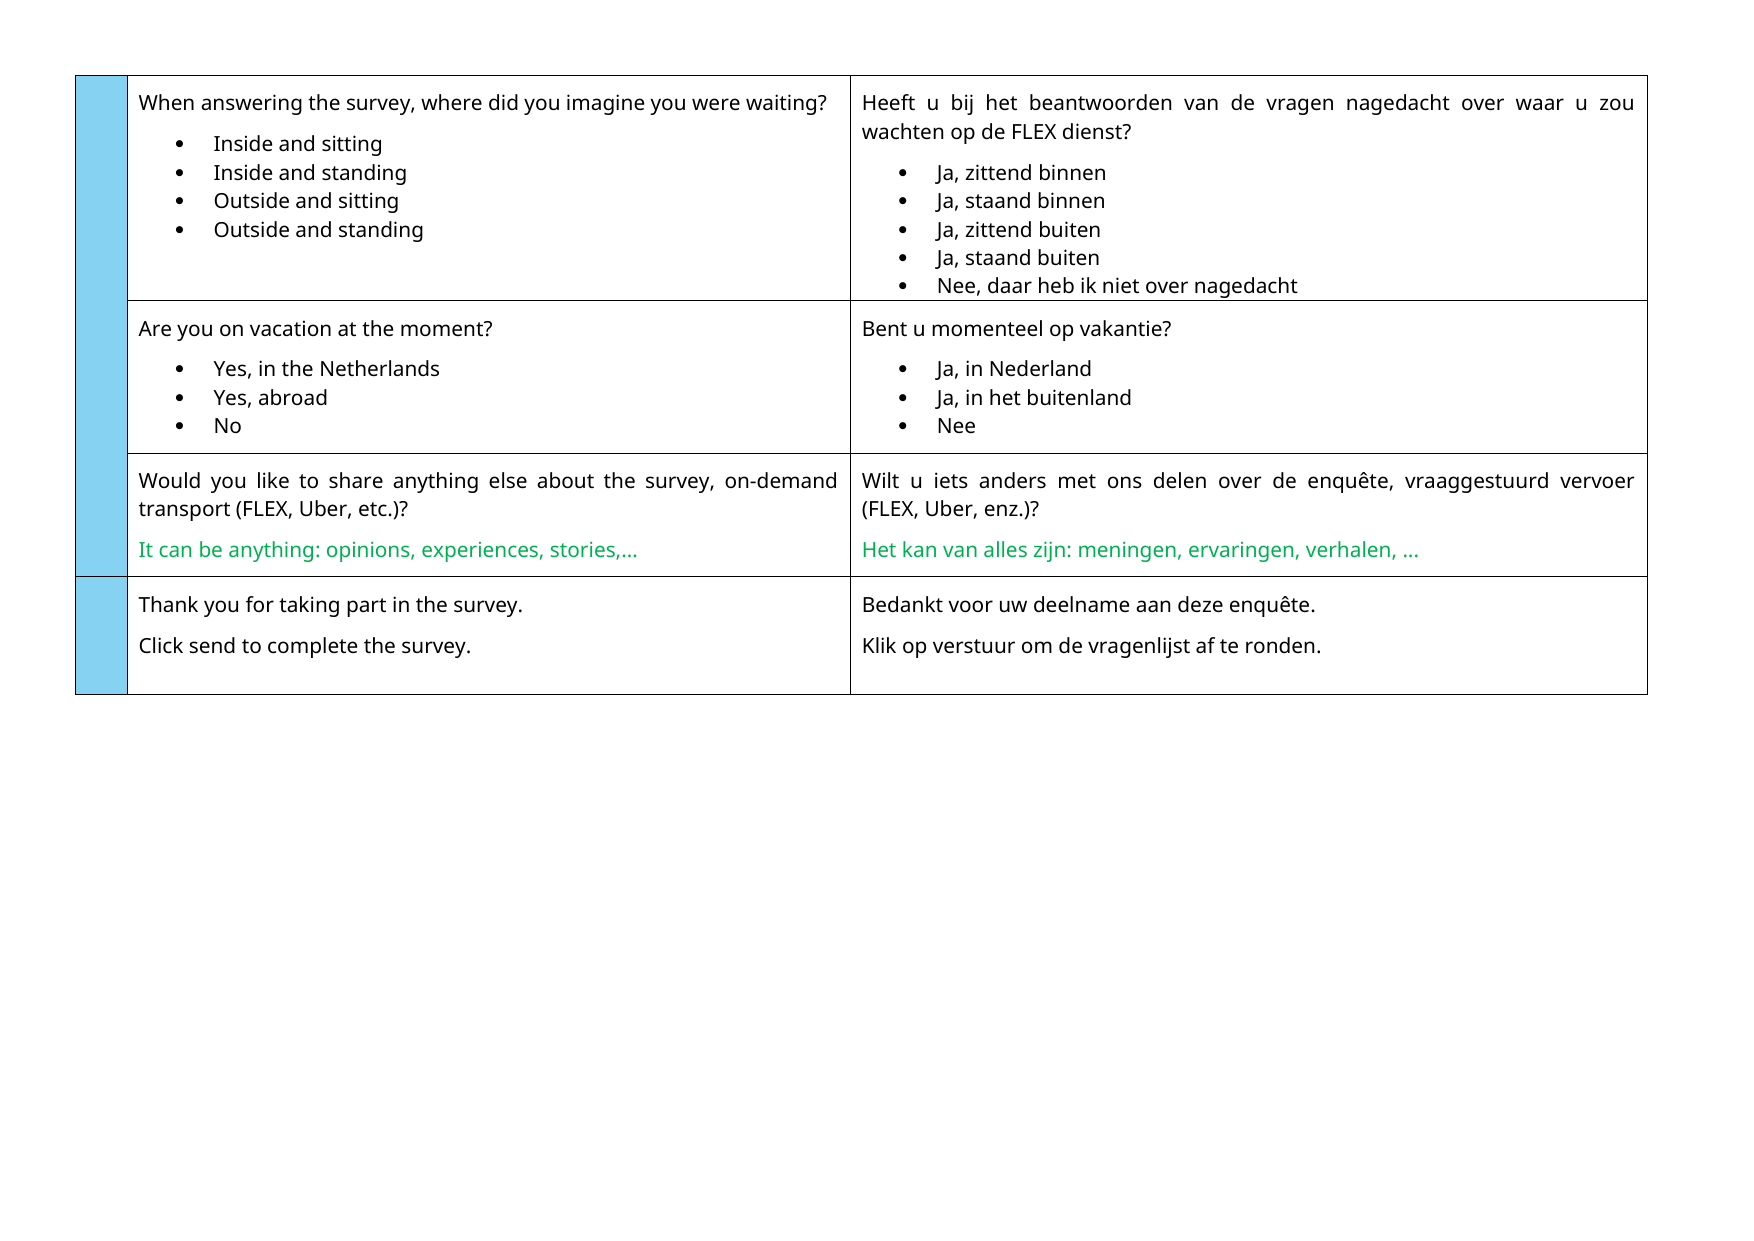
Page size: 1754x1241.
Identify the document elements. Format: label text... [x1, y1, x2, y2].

table_cell Thank you for taking part in the survey. Click send to complete the survey. [128, 577, 850, 694]
table_cell Bedankt voor uw deelname aan deze enquête. Klik op verstuur om de vragenlijst af te ronden. [851, 577, 1647, 694]
table_cell Heeft u bij het beantwoorden van de vragen nagedacht over waar u zou wachten op de FLEX dienst? Ja, zittend binnen Ja, staand binnen Ja, zittend buiten Ja, staand buiten Nee, daar heb ik niet over nagedacht [851, 76, 1647, 300]
table_cell When answering the survey, where did you imagine you were waiting? Inside and sitting Inside and standing Outside and sitting Outside and standing [128, 76, 850, 300]
table_cell Wilt u iets anders met ons delen over de enquête, vraaggestuurd vervoer (FLEX, Uber, enz.)? Het kan van alles zijn: meningen, ervaringen, verhalen, ... [851, 454, 1647, 576]
table_cell [76, 577, 127, 694]
table_cell Bent u momenteel op vakantie? Ja, in Nederland Ja, in het buitenland Nee [851, 301, 1647, 452]
table_cell Would you like to share anything else about the survey, on-demand transport (FLEX, Uber, etc.)? It can be anything: opinions, experiences, stories,… [128, 454, 850, 576]
table_cell Are you on vacation at the moment? Yes, in the Netherlands Yes, abroad No [128, 301, 850, 452]
